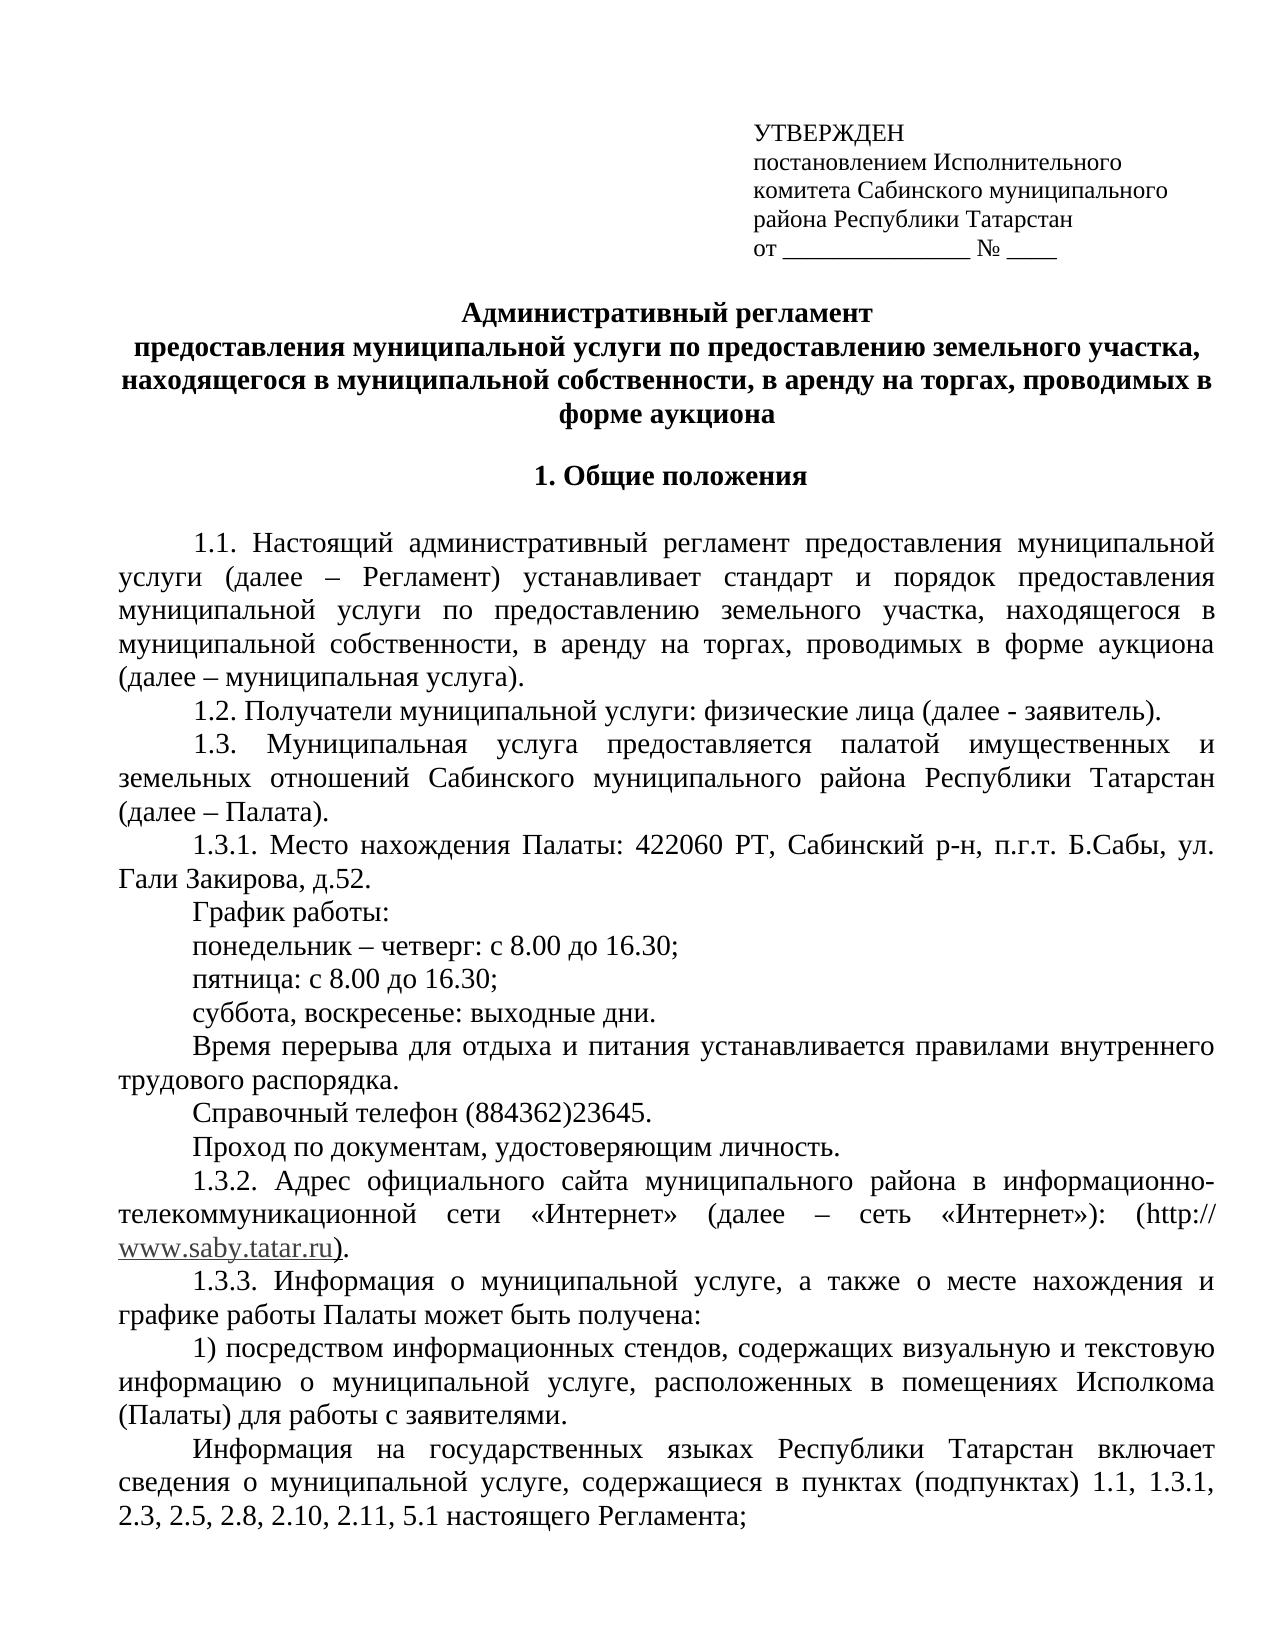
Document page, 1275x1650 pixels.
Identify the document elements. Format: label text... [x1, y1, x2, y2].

text от _______________ № ____ [753, 233, 1216, 262]
text постановлением Исполнительного комитета Сабинского муниципального района Республики Татарстан [753, 147, 1216, 233]
text суббота, воскресенье: выходные дни. [118, 995, 1216, 1028]
text Информация на государственных языках Республики Татарстан включает сведения о муниципальной услуге, содержащиеся в пунктах (подпунктах) 1.1, 1.3.1, 2.3, 2.5, 2.8, 2.10, 2.11, 5.1 настоящего Регламента; [118, 1431, 1216, 1532]
text 1.3.2. Адрес официального сайта муниципального района в информационно-телекоммуникационной сети «Интернет» (далее – сеть «Интернет»): (http:// www.saby.tatar.ru). [118, 1163, 1216, 1263]
text 1.2. Получатели муниципальной услуги: физические лица (далее - заявитель). [118, 693, 1216, 727]
text 1.3. Муниципальная услуга предоставляется палатой имущественных и земельных отношений Сабинского муниципального района Республики Татарстан (далее – Палата). [118, 727, 1216, 827]
text График работы: [118, 894, 1216, 928]
subtitle предоставления муниципальной услуги по предоставлению земельного участка, находящегося в муниципальной собственности, в аренду на торгах, проводимых в форме аукциона [118, 329, 1216, 429]
text 1.1. Настоящий административный регламент предоставления муниципальной услуги (далее – Регламент) устанавливает стандарт и порядок предоставления муниципальной услуги по предоставлению земельного участка, находящегося в муниципальной собственности, в аренду на торгах, проводимых в форме аукциона (далее – муниципальная услуга). [118, 525, 1216, 693]
text 1.3.1. Место нахождения Палаты: 422060 РТ, Сабинский р-н, п.г.т. Б.Сабы, ул. Гали Закирова, д.52. [118, 827, 1216, 894]
subtitle Административный регламент [118, 295, 1216, 329]
text пятница: с 8.00 до 16.30; [118, 961, 1216, 995]
text УТВЕРЖДЕН [753, 118, 1216, 147]
text 1. Общие положения [118, 458, 1216, 492]
text 1) посредством информационных стендов, содержащих визуальную и текстовую информацию о муниципальной услуге, расположенных в помещениях Исполкома (Палаты) для работы с заявителями. [118, 1330, 1216, 1431]
text понедельник – четверг: с 8.00 до 16.30; [118, 928, 1216, 961]
text Справочный телефон (884362)23645. [118, 1096, 1216, 1129]
text Время перерыва для отдыха и питания устанавливается правилами внутреннего трудового распорядка. [118, 1028, 1216, 1096]
text Проход по документам, удостоверяющим личность. [118, 1129, 1216, 1163]
text 1.3.3. Информация о муниципальной услуге, а также о месте нахождения и графике работы Палаты может быть получена: [118, 1263, 1216, 1330]
